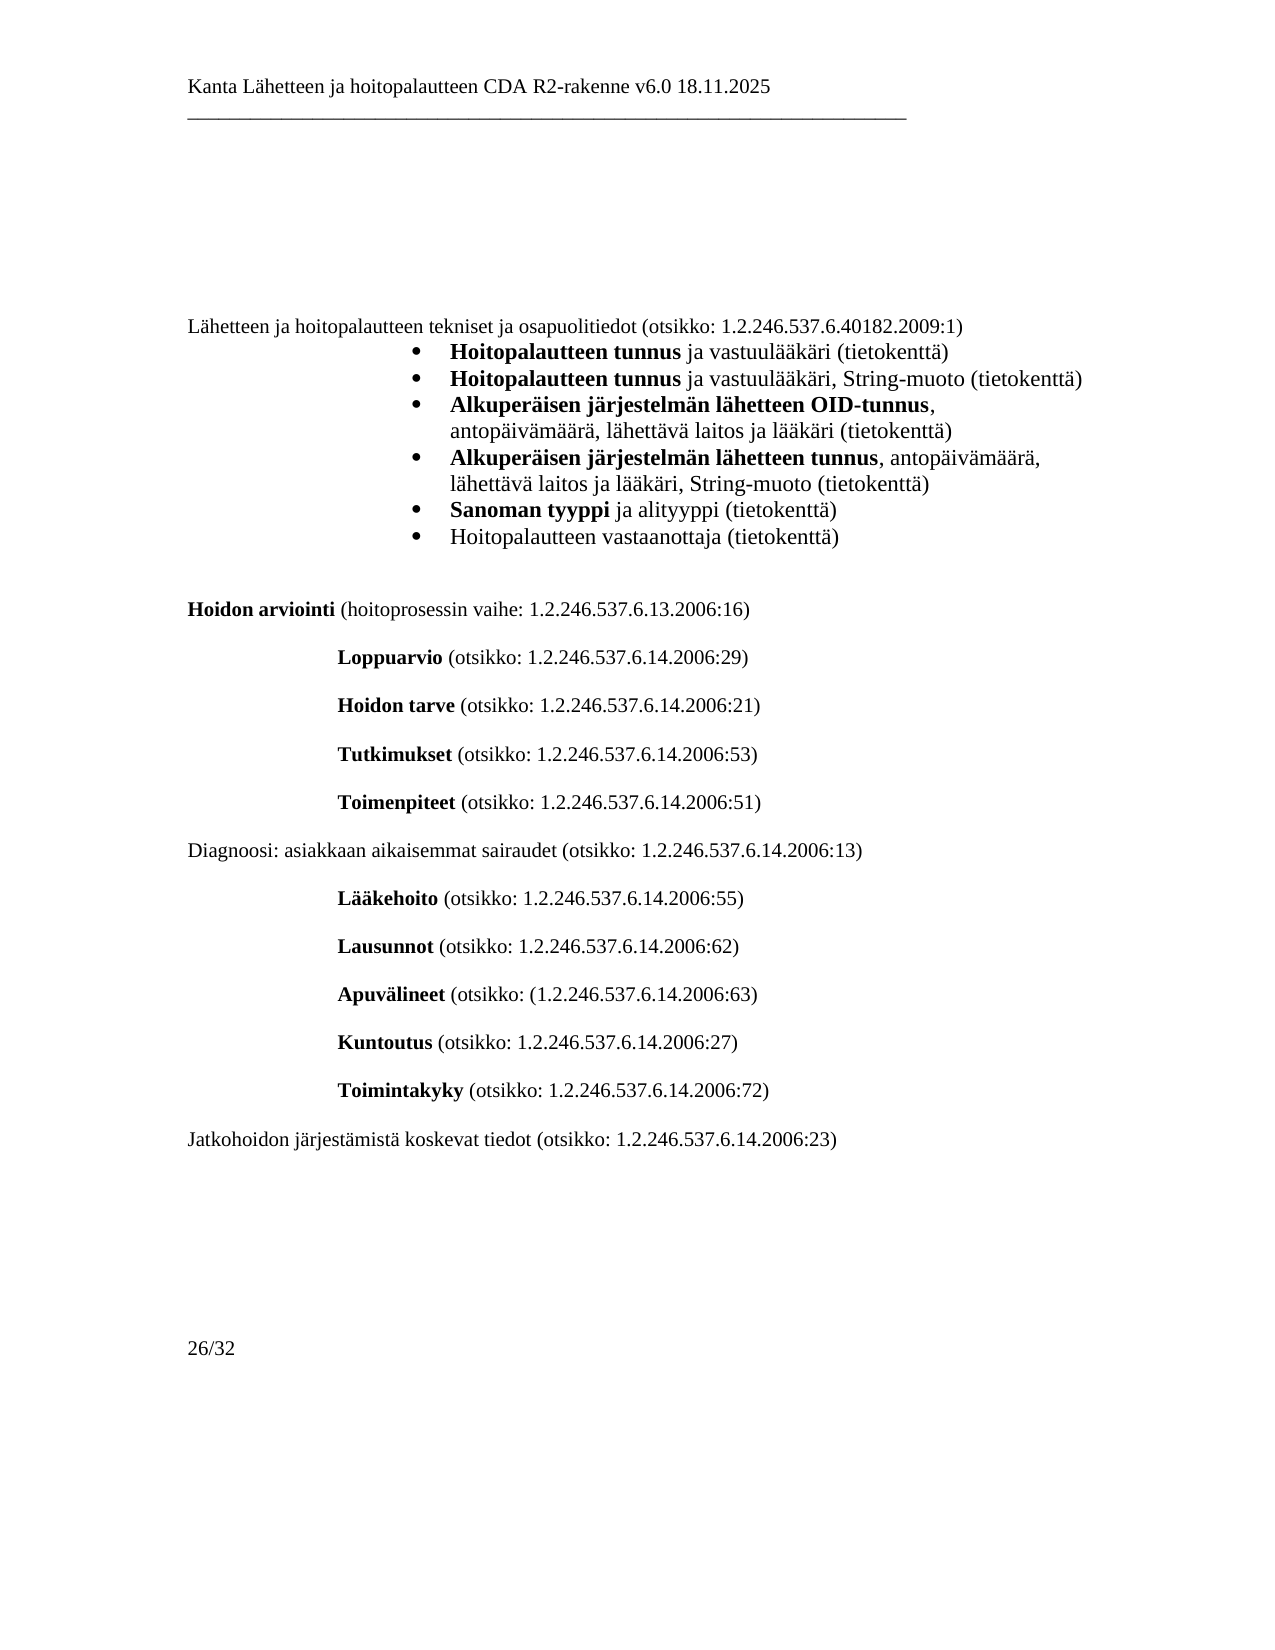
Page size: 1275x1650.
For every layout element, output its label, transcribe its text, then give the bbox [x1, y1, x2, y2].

list Alkuperäisen järjestelmän lähetteen OID-tunnus, antopäivämäärä, lähettävä laitos ja lääkäri (tietokenttä) [412, 391, 1087, 444]
text Jatkohoidon järjestämistä koskevat tiedot (otsikko: 1.2.246.537.6.14.2006:23) [187, 1127, 1087, 1151]
text Loppuarvio (otsikko: 1.2.246.537.6.14.2006:29) [187, 645, 1087, 669]
text Lähetteen ja hoitopalautteen tekniset ja osapuolitiedot (otsikko: 1.2.246.537.6.40182.2009:1) [187, 314, 1087, 338]
text Apuvälineet (otsikko: (1.2.246.537.6.14.2006:63) [187, 982, 1087, 1006]
list Hoitopalautteen vastaanottaja (tietokenttä) [412, 523, 1087, 549]
text Lausunnot (otsikko: 1.2.246.537.6.14.2006:62) [187, 934, 1087, 958]
text Kuntoutus (otsikko: 1.2.246.537.6.14.2006:27) [187, 1030, 1087, 1054]
list Hoitopalautteen tunnus ja vastuulääkäri, String-muoto (tietokenttä) [412, 364, 1087, 391]
text Toimintakyky (otsikko: 1.2.246.537.6.14.2006:72) [187, 1078, 1087, 1102]
list Alkuperäisen järjestelmän lähetteen tunnus, antopäivämäärä, lähettävä laitos ja lääkäri, String-muoto (tietokenttä) [412, 444, 1087, 496]
text Diagnoosi: asiakkaan aikaisemmat sairaudet (otsikko: 1.2.246.537.6.14.2006:13) [187, 838, 1087, 862]
text Hoidon arviointi (hoitoprosessin vaihe: 1.2.246.537.6.13.2006:16) [187, 597, 1087, 621]
text Lääkehoito (otsikko: 1.2.246.537.6.14.2006:55) [187, 886, 1087, 910]
list Sanoman tyyppi ja alityyppi (tietokenttä) [412, 496, 1087, 523]
text Hoidon tarve (otsikko: 1.2.246.537.6.14.2006:21) [187, 693, 1087, 717]
text Toimenpiteet (otsikko: 1.2.246.537.6.14.2006:51) [187, 790, 1087, 814]
text Tutkimukset (otsikko: 1.2.246.537.6.14.2006:53) [187, 742, 1087, 766]
list Hoitopalautteen tunnus ja vastuulääkäri (tietokenttä) [412, 338, 1087, 364]
